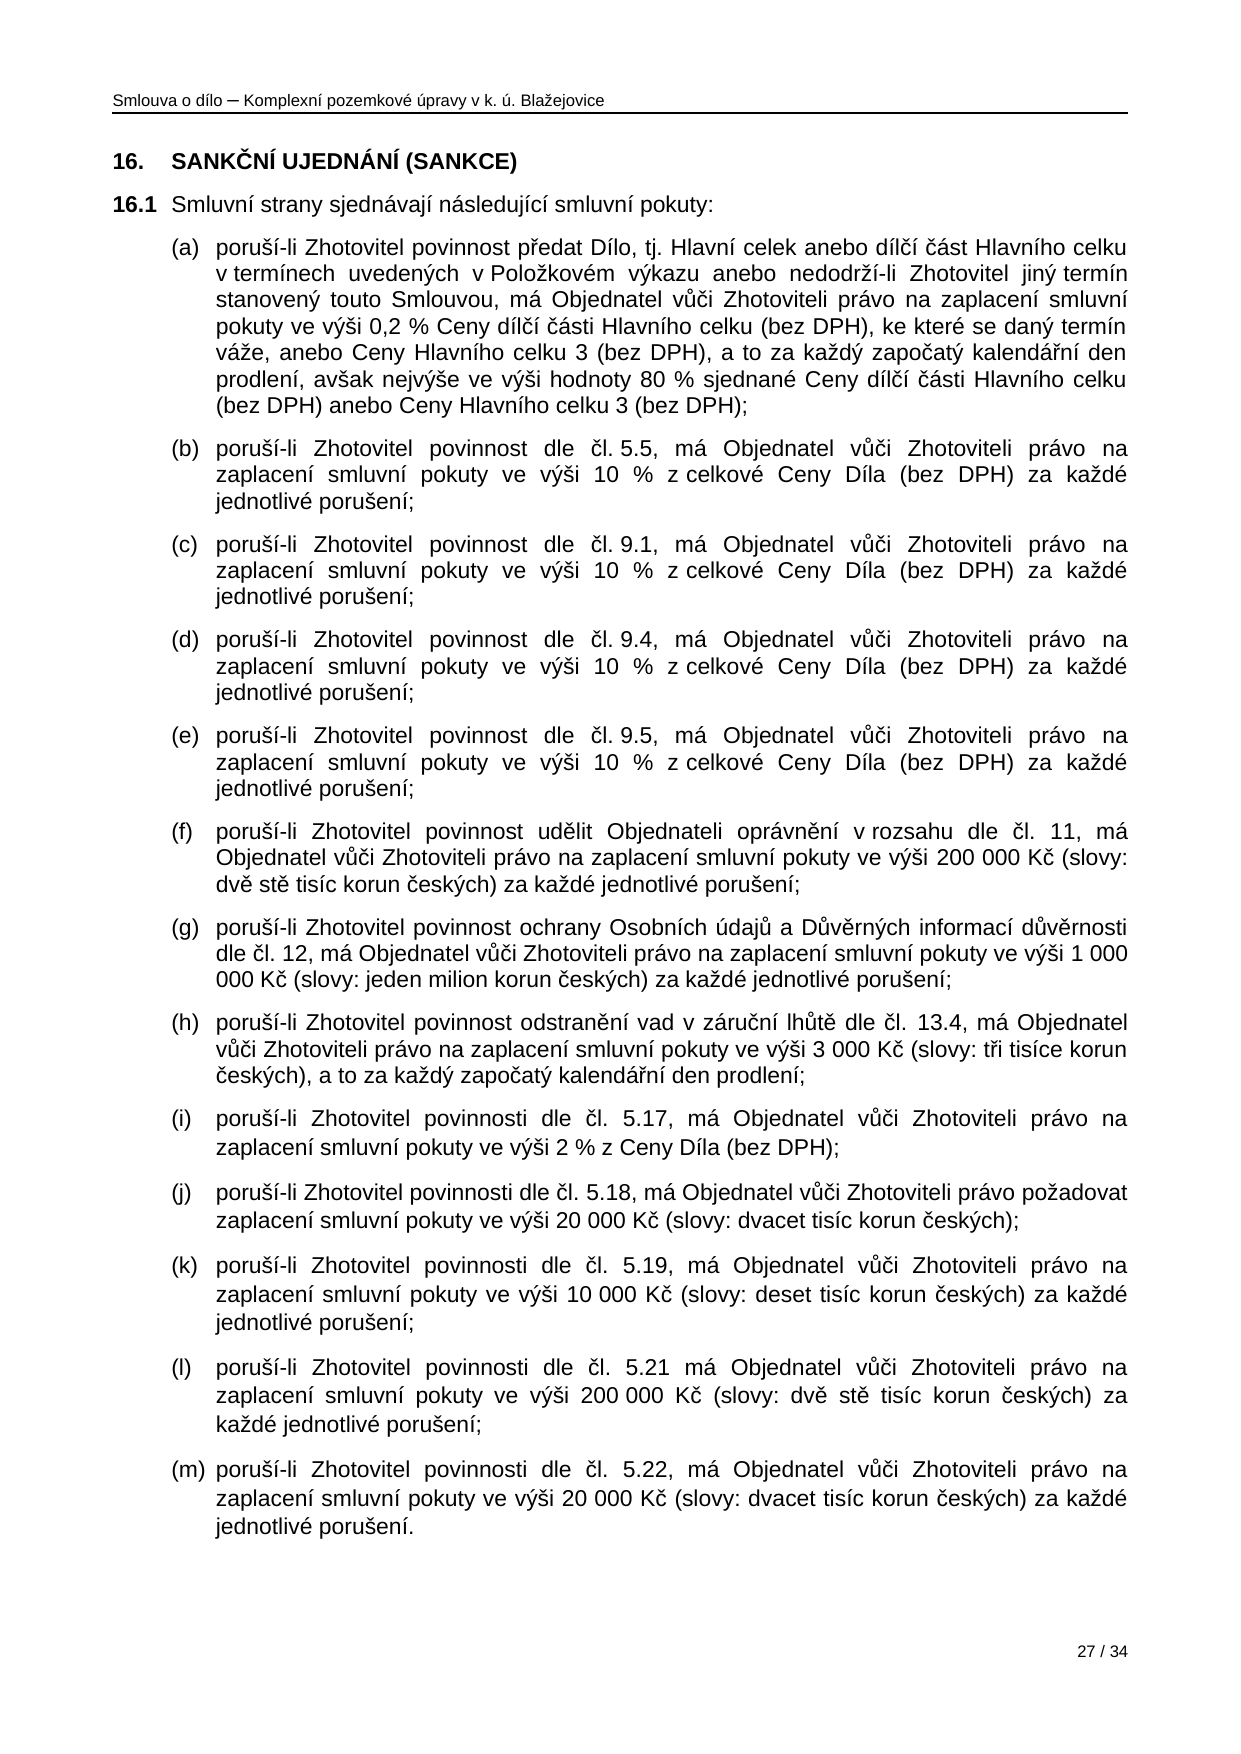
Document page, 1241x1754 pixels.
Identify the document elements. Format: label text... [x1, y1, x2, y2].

list poruší-li Zhotovitel povinnost dle čl. 9.4, má Objednatel vůči Zhotoviteli právo na zaplacení smluvní pokuty ve výši 10 % z celkové Ceny Díla (bez DPH) za každé jednotlivé porušení; [171, 626, 1128, 705]
text poruší-li Zhotovitel povinnosti dle čl. 5.17, má Objednatel vůči Zhotoviteli právo na zaplacení smluvní pokuty ve výši 2 % z Ceny Díla (bez DPH); [171, 1105, 1128, 1160]
list poruší-li Zhotovitel povinnost dle čl. 5.5, má Objednatel vůči Zhotoviteli právo na zaplacení smluvní pokuty ve výši 10 % z celkové Ceny Díla (bez DPH) za každé jednotlivé porušení; [171, 435, 1128, 514]
text poruší-li Zhotovitel povinnost ochrany Osobních údajů a Důvěrných informací důvěrnosti dle čl. 12, má Objednatel vůči Zhotoviteli právo na zaplacení smluvní pokuty ve výši 1 000 000 Kč (slovy: jeden milion korun českých) za každé jednotlivé porušení; [171, 913, 1128, 993]
text Sankční ujednání (SANKCE) [112, 148, 1128, 174]
text poruší-li Zhotovitel povinnosti dle čl. 5.19, má Objednatel vůči Zhotoviteli právo na zaplacení smluvní pokuty ve výši 10 000 Kč (slovy: deset tisíc korun českých) za každé jednotlivé porušení; [171, 1252, 1128, 1335]
text poruší-li Zhotovitel povinnosti dle čl. 5.18, má Objednatel vůči Zhotoviteli právo požadovat zaplacení smluvní pokuty ve výši 20 000 Kč (slovy: dvacet tisíc korun českých); [171, 1178, 1128, 1233]
list poruší-li Zhotovitel povinnost dle čl. 9.5, má Objednatel vůči Zhotoviteli právo na zaplacení smluvní pokuty ve výši 10 % z celkové Ceny Díla (bez DPH) za každé jednotlivé porušení; [171, 722, 1128, 801]
text poruší-li Zhotovitel povinnosti dle čl. 5.22, má Objednatel vůči Zhotoviteli právo na zaplacení smluvní pokuty ve výši 20 000 Kč (slovy: dvacet tisíc korun českých) za každé jednotlivé porušení. [171, 1456, 1128, 1539]
text poruší-li Zhotovitel povinnost udělit Objednateli oprávnění v rozsahu dle čl. 11, má Objednatel vůči Zhotoviteli právo na zaplacení smluvní pokuty ve výši 200 000 Kč (slovy: dvě stě tisíc korun českých) za každé jednotlivé porušení; [171, 818, 1128, 897]
text poruší-li Zhotovitel povinnosti dle čl. 5.21 má Objednatel vůči Zhotoviteli právo na zaplacení smluvní pokuty ve výši 200 000 Kč (slovy: dvě stě tisíc korun českých) za každé jednotlivé porušení; [171, 1354, 1128, 1437]
list poruší-li Zhotovitel povinnost dle čl. 9.1, má Objednatel vůči Zhotoviteli právo na zaplacení smluvní pokuty ve výši 10 % z celkové Ceny Díla (bez DPH) za každé jednotlivé porušení; [171, 531, 1128, 610]
list poruší-li Zhotovitel povinnost předat Dílo, tj. Hlavní celek anebo dílčí část Hlavního celku v termínech uvedených v Položkovém výkazu anebo nedodrží-li Zhotovitel jiný termín stanovený touto Smlouvou, má Objednatel vůči Zhotoviteli právo na zaplacení smluvní pokuty ve výši 0,2 % Ceny dílčí části Hlavního celku (bez DPH), ke které se daný termín váže, anebo Ceny Hlavního celku 3 (bez DPH), a to za každý započatý kalendářní den prodlení, avšak nejvýše ve výši hodnoty 80 % sjednané Ceny dílčí části Hlavního celku (bez DPH) anebo Ceny Hlavního celku 3 (bez DPH); [171, 234, 1128, 418]
text Smluvní strany sjednávají následující smluvní pokuty: [112, 191, 1128, 217]
text poruší-li Zhotovitel povinnost odstranění vad v záruční lhůtě dle čl. 13.4, má Objednatel vůči Zhotoviteli právo na zaplacení smluvní pokuty ve výši 3 000 Kč (slovy: tři tisíce korun českých), a to za každý započatý kalendářní den prodlení; [171, 1009, 1128, 1088]
